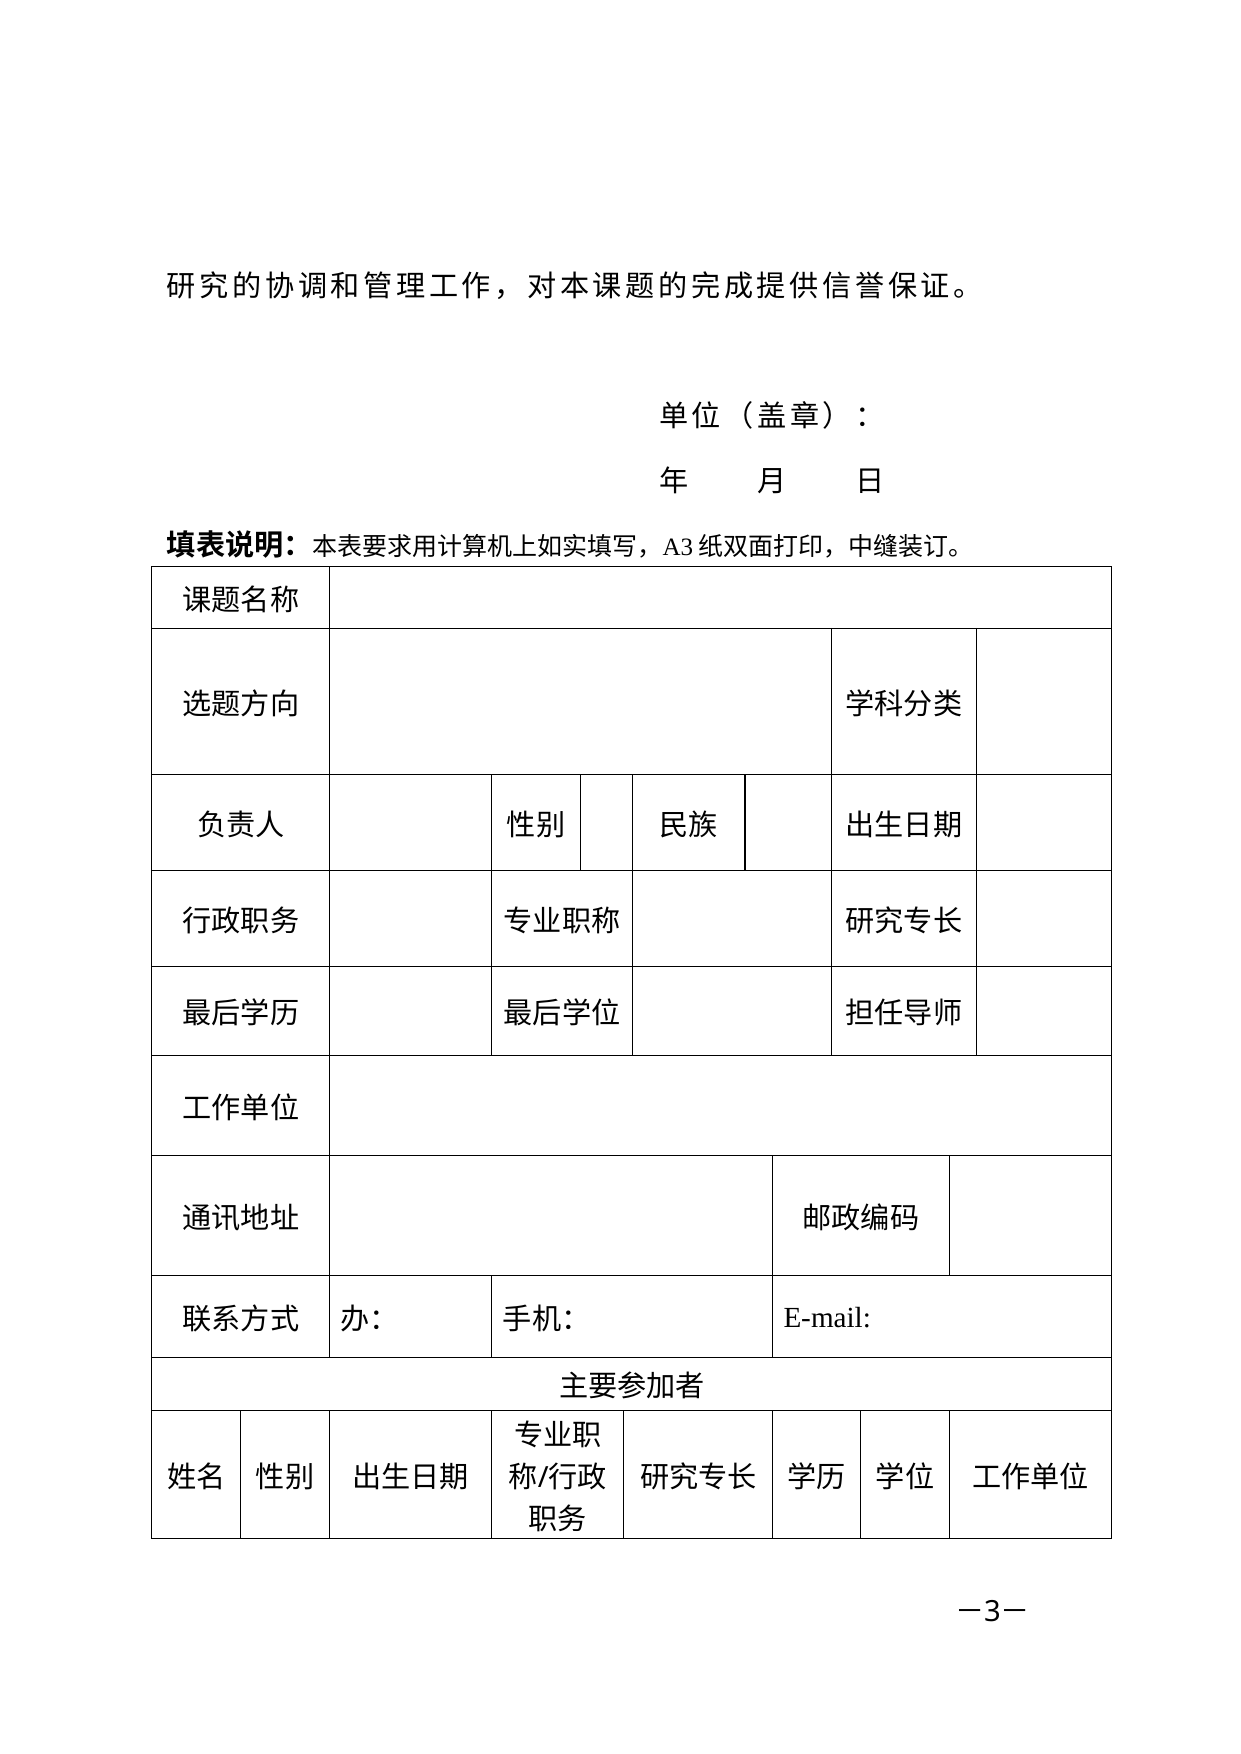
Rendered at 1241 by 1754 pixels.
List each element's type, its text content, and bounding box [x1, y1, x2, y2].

table_cell 专业职称/行政职务 [492, 1411, 623, 1538]
table_cell 学历 [773, 1411, 860, 1538]
table_cell 姓名 [152, 1411, 240, 1538]
table_cell 通讯地址 [152, 1156, 329, 1275]
table_cell 学科分类 [832, 629, 976, 774]
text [167, 251, 1085, 316]
table_cell 性别 [241, 1411, 329, 1538]
table_cell 民族 [633, 775, 744, 870]
table_cell [330, 871, 491, 966]
table_cell 负责人 [152, 775, 329, 870]
table_cell E-mail: [773, 1276, 1111, 1357]
table_cell [746, 775, 831, 870]
table_cell 学位 [861, 1411, 949, 1538]
table_cell [330, 967, 491, 1055]
table_cell 选题方向 [152, 629, 329, 774]
table_cell 联系方式 [152, 1276, 329, 1357]
table_cell [977, 967, 1111, 1055]
table_cell 主要参加者 [152, 1358, 1111, 1410]
table_cell 办： [330, 1276, 491, 1357]
table_cell [633, 967, 831, 1055]
table_cell [977, 629, 1111, 774]
table_cell [330, 775, 491, 870]
table_cell 出生日期 [832, 775, 976, 870]
table_cell [950, 1156, 1111, 1275]
table_cell [330, 629, 831, 774]
table_cell 最后学位 [492, 967, 632, 1055]
table_cell 研究专长 [832, 871, 976, 966]
table_cell 邮政编码 [773, 1156, 949, 1275]
table_cell 工作单位 [152, 1056, 329, 1155]
table_cell [581, 775, 632, 870]
table_header [330, 567, 1111, 628]
table_cell 出生日期 [330, 1411, 491, 1538]
table_cell 行政职务 [152, 871, 329, 966]
text 填表说明：本表要求用计算机上如实填写，A3纸双面打印，中缝装订。 [167, 512, 1085, 566]
table_cell [977, 871, 1111, 966]
table_cell 手机： [492, 1276, 772, 1357]
table_cell [330, 1056, 1111, 1155]
table_cell 性别 [492, 775, 580, 870]
table_cell [977, 775, 1111, 870]
table_cell [633, 871, 831, 966]
table_cell 担任导师 [832, 967, 976, 1055]
text 年 月 日 [167, 447, 1085, 512]
table_cell 工作单位 [950, 1411, 1111, 1538]
table_cell 专业职称 [492, 871, 632, 966]
table_cell 最后学历 [152, 967, 329, 1055]
text 单位（盖章）： [167, 381, 1085, 447]
table_cell 研究专长 [624, 1411, 772, 1538]
table_cell [330, 1156, 772, 1275]
table_header 课题名称 [152, 567, 329, 628]
